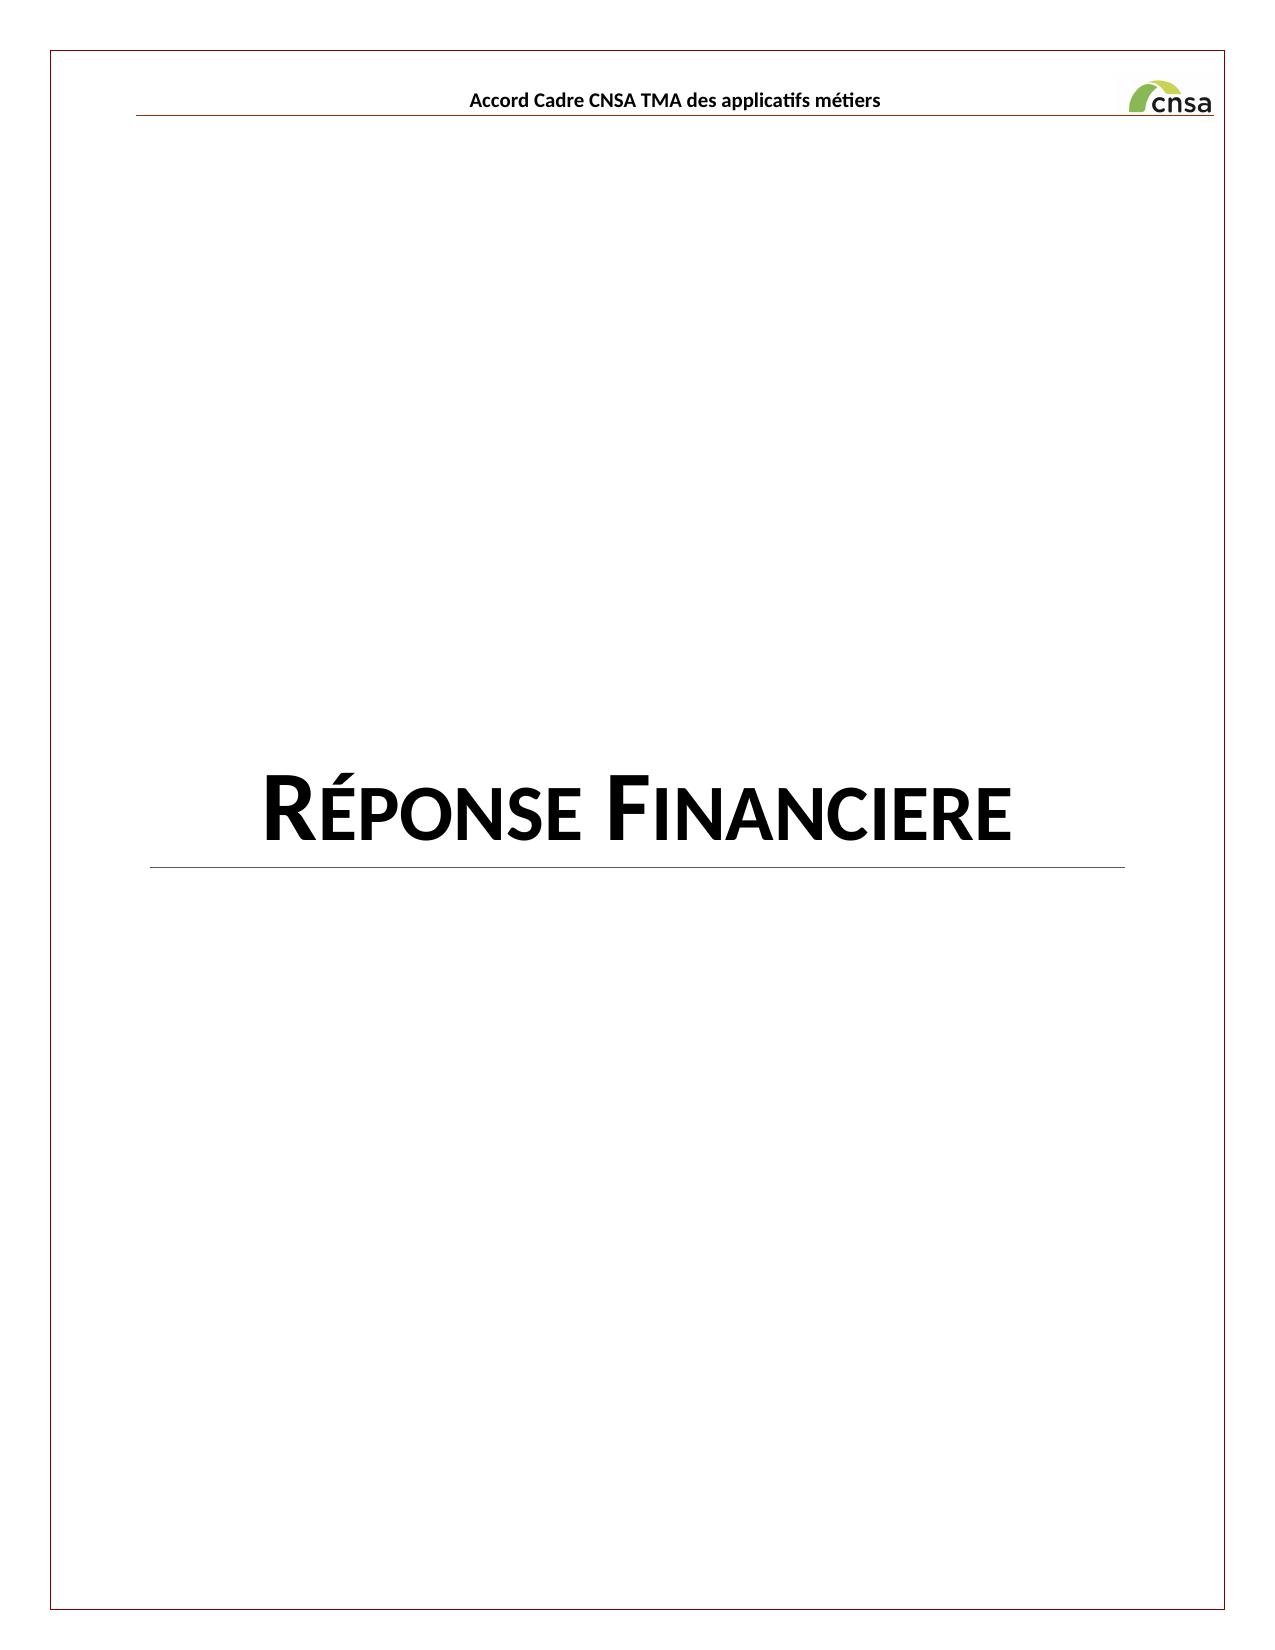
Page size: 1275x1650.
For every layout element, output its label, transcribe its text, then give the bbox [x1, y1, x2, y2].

subtitle Réponse Financiere [150, 743, 1125, 867]
picture [1115, 73, 1222, 122]
